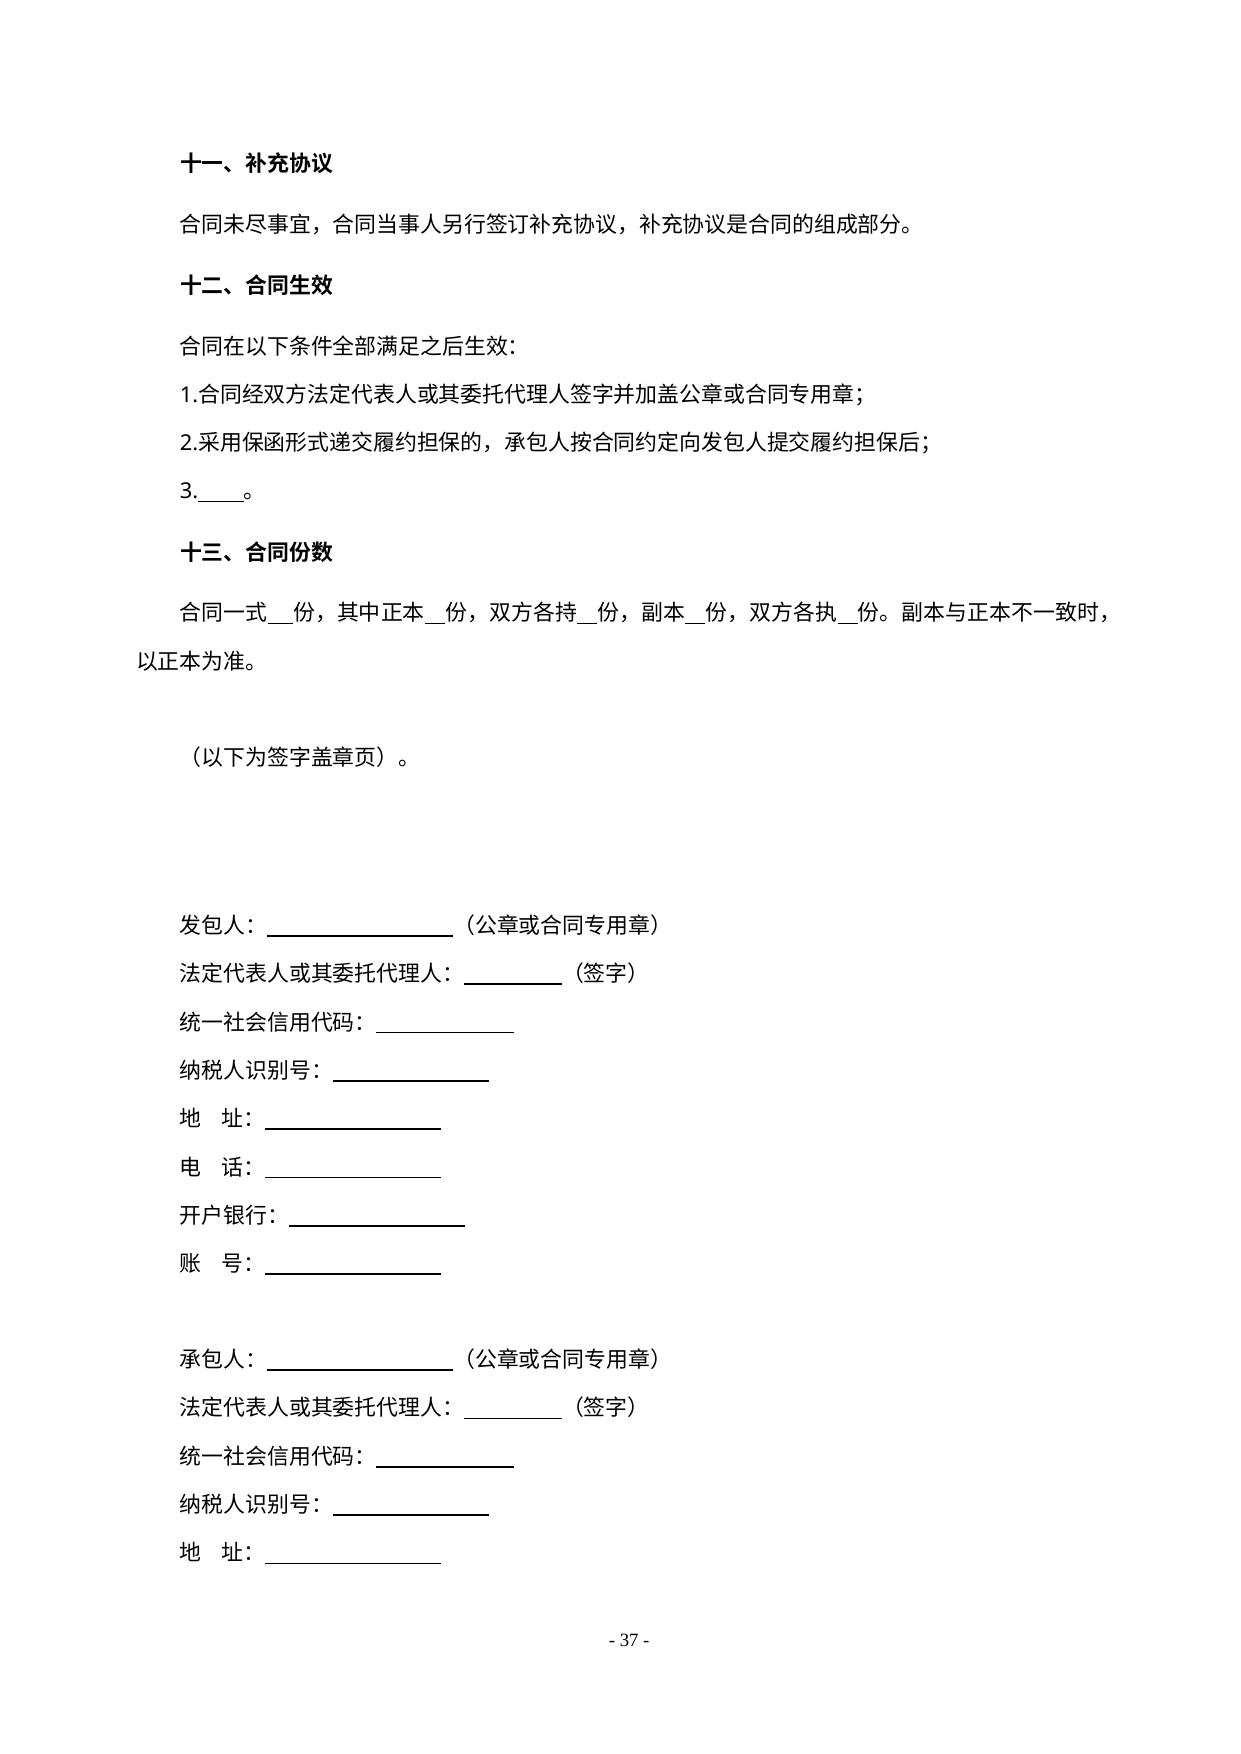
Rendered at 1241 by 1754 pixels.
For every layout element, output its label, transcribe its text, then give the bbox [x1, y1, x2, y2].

text 开户银行： [136, 1197, 1122, 1230]
subtitle 十三、合同份数 [136, 534, 1122, 567]
text 纳税人识别号： [136, 1487, 1122, 1519]
text 1.合同经双方法定代表人或其委托代理人签字并加盖公章或合同专用章； [136, 377, 1122, 409]
text （以下为签字盖章页）。 [136, 739, 1122, 772]
text 统一社会信用代码： [136, 1438, 1122, 1471]
text 合同一式 份，其中正本 份，双方各持 份，副本 份，双方各执 份。副本与正本不一致时，以正本为准。 [136, 595, 1122, 676]
text 法定代表人或其委托代理人： （签字） [136, 1390, 1122, 1422]
text 地 址： [136, 1535, 1122, 1567]
text 电 话： [136, 1149, 1122, 1182]
text 账 号： [136, 1246, 1122, 1278]
text 2.采用保函形式递交履约担保的，承包人按合同约定向发包人提交履约担保后； [136, 425, 1122, 457]
text 承包人： （公章或合同专用章） [136, 1342, 1122, 1374]
text 法定代表人或其委托代理人： （签字） [136, 956, 1122, 988]
subtitle 十一、补充协议 [136, 146, 1122, 178]
text 合同未尽事宜，合同当事人另行签订补充协议，补充协议是合同的组成部分。 [136, 207, 1122, 239]
text 统一社会信用代码： [136, 1004, 1122, 1037]
text 合同在以下条件全部满足之后生效： [136, 328, 1122, 361]
text 纳税人识别号： [136, 1052, 1122, 1085]
text 地 址： [136, 1101, 1122, 1133]
text 3. 。 [136, 473, 1122, 506]
text 发包人： （公章或合同专用章） [136, 907, 1122, 940]
subtitle 十二、合同生效 [136, 267, 1122, 300]
